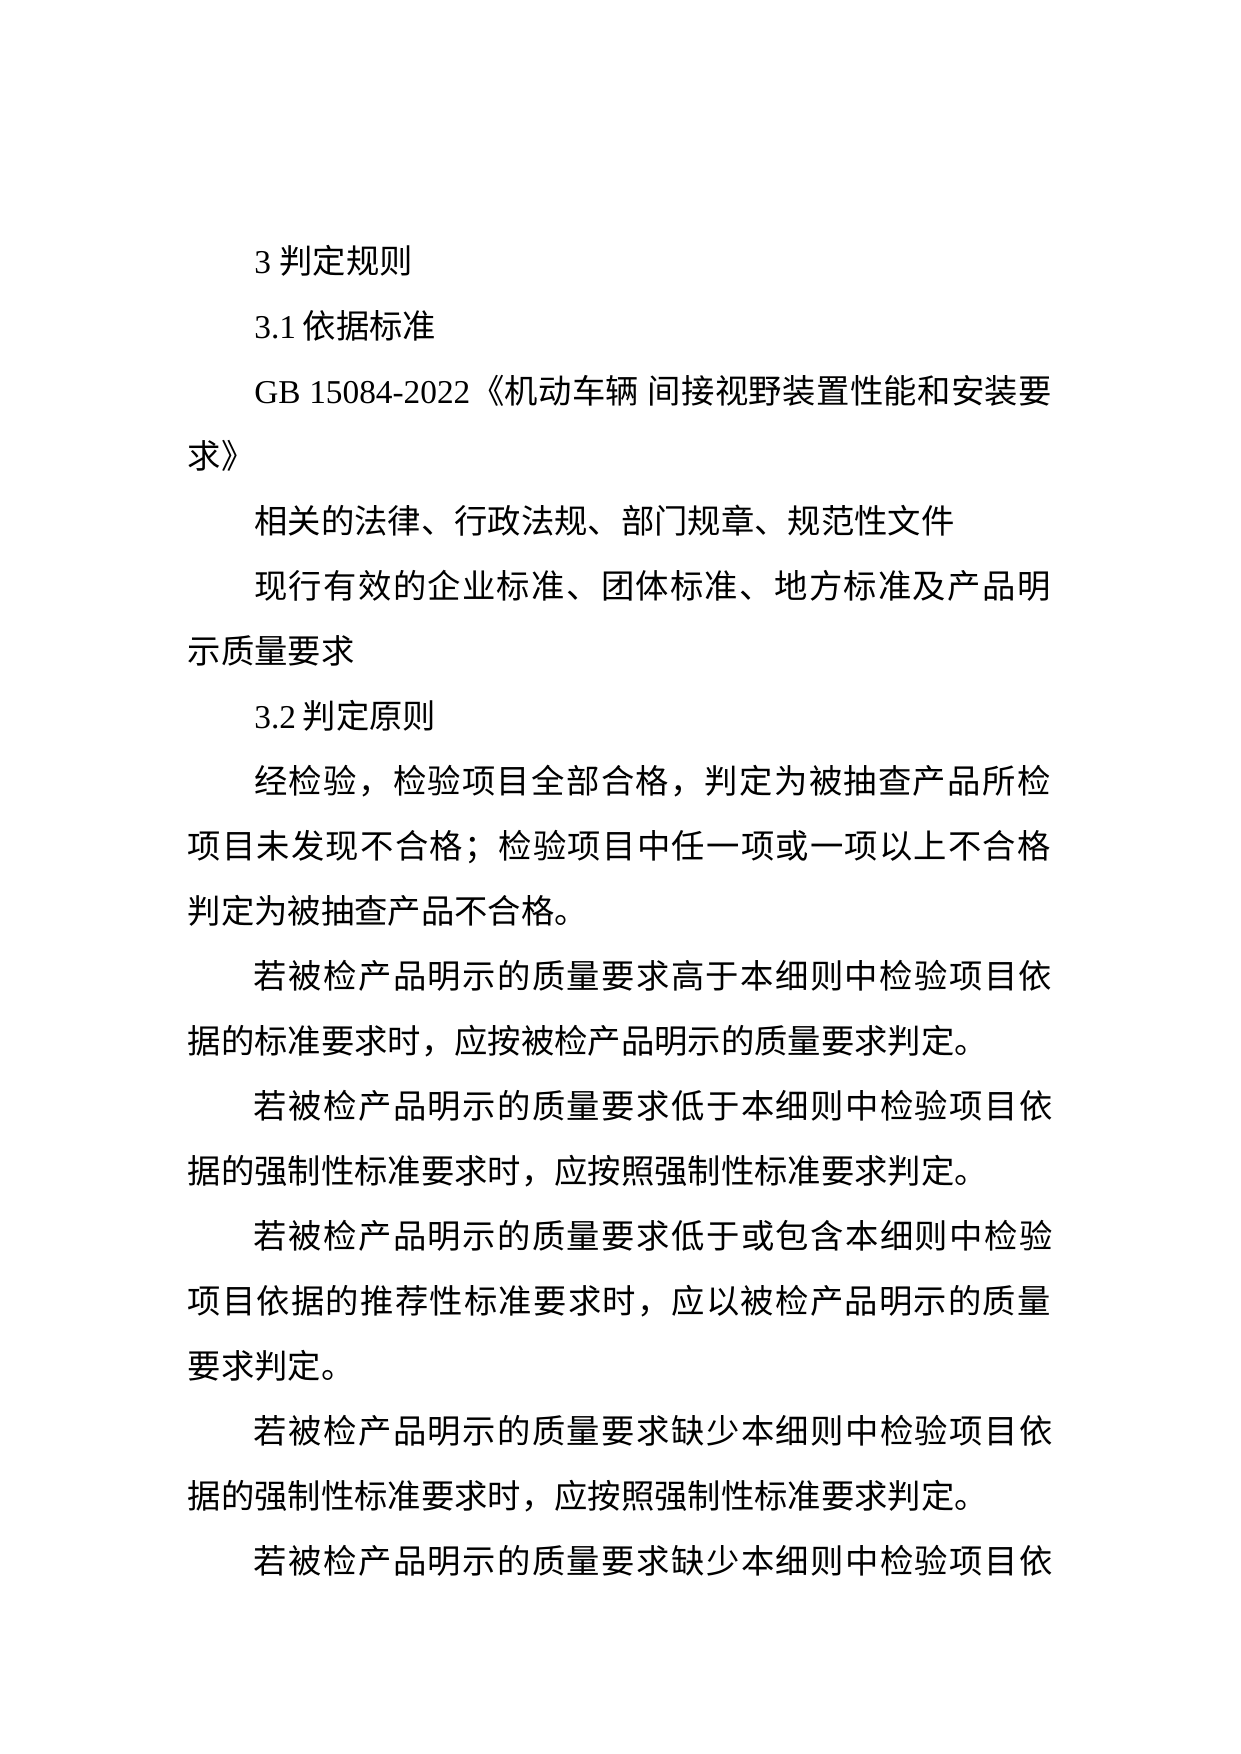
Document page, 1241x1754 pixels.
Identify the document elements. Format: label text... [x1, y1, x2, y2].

text 若被检产品明示的质量要求高于本细则中检验项目依据的标准要求时，应按被检产品明示的质量要求判定。 [187, 942, 1053, 1072]
text 3.1依据标准 [187, 292, 1053, 357]
text 若被检产品明示的质量要求低于本细则中检验项目依据的强制性标准要求时，应按照强制性标准要求判定。 [187, 1072, 1053, 1202]
text GB 15084-2022《机动车辆 间接视野装置性能和安装要求》 [187, 357, 1053, 487]
text 3 判定规则 [187, 227, 1053, 292]
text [187, 1527, 1053, 1592]
text 经检验，检验项目全部合格，判定为被抽查产品所检项目未发现不合格；检验项目中任一项或一项以上不合格，判定为被抽查产品不合格。 [187, 747, 1053, 942]
text 相关的法律、行政法规、部门规章、规范性文件 [187, 487, 1053, 552]
text 若被检产品明示的质量要求缺少本细则中检验项目依据的强制性标准要求时，应按照强制性标准要求判定。 [187, 1397, 1053, 1527]
text 3.2判定原则 [187, 682, 1053, 747]
text 若被检产品明示的质量要求低于或包含本细则中检验项目依据的推荐性标准要求时，应以被检产品明示的质量要求判定。 [187, 1202, 1053, 1397]
text 现行有效的企业标准、团体标准、地方标准及产品明示质量要求 [187, 552, 1053, 682]
